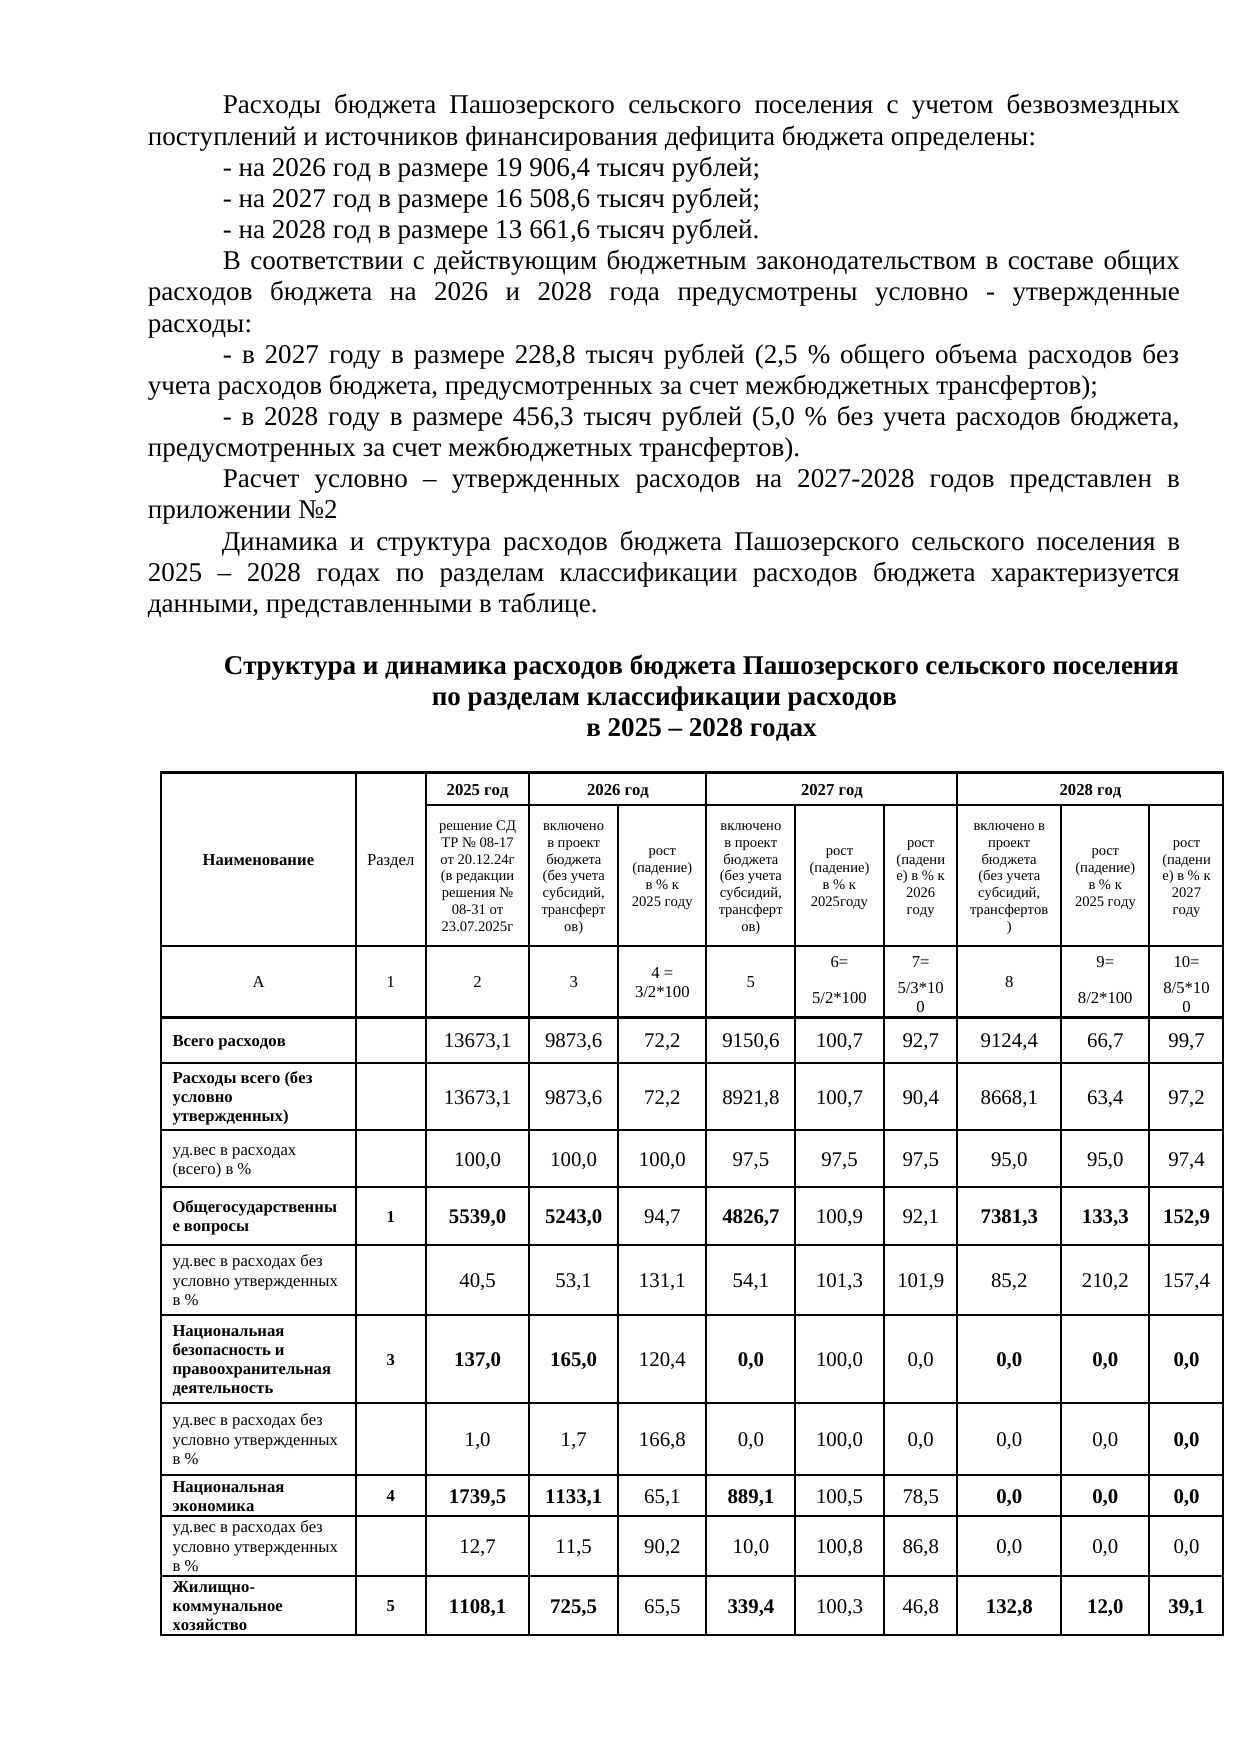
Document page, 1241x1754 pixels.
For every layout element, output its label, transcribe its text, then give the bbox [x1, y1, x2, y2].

table_cell уд.вес в расходах (всего) в % [162, 1131, 355, 1186]
table_cell 54,1 [707, 1246, 794, 1314]
table_cell 97,4 [1150, 1131, 1222, 1186]
table_cell 0,0 [1062, 1404, 1148, 1474]
table_cell 99,7 [1150, 1019, 1222, 1062]
table_cell 72,2 [619, 1019, 705, 1062]
text Расчет условно – утвержденных расходов на 2027-2028 годов представлен в приложении №2 [148, 462, 1181, 525]
table_cell 210,2 [1062, 1246, 1148, 1314]
table_cell 95,0 [958, 1131, 1060, 1186]
table_cell 10,0 [707, 1517, 794, 1575]
table_cell 0,0 [885, 1316, 956, 1402]
table_cell Жилищно-коммунальное хозяйство [162, 1577, 355, 1634]
table_cell Национальная экономика [162, 1476, 355, 1515]
text Структура и динамика расходов бюджета Пашозерского сельского поселения по разделам классификации расходов [148, 649, 1181, 712]
table_cell 6= [796, 947, 883, 976]
table_cell [357, 1404, 425, 1474]
text - на 2028 год в размере 13 661,6 тысяч рублей. [148, 213, 1181, 244]
table_cell 1108,1 [427, 1577, 528, 1634]
table_cell 46,8 [885, 1577, 956, 1634]
table_cell рост (падение) в % к 2025году [796, 806, 883, 945]
table_cell уд.вес в расходах без условно утвержденных в % [162, 1246, 355, 1314]
table_cell 0,0 [958, 1316, 1060, 1402]
table_cell [357, 1131, 425, 1186]
table_cell 72,2 [619, 1064, 705, 1129]
table_cell 13673,1 [427, 1064, 528, 1129]
table_cell 5/3*100 [885, 976, 956, 1016]
table_cell 95,0 [1062, 1131, 1148, 1186]
table_cell 100,0 [796, 1404, 883, 1474]
text - на 2026 год в размере 19 906,4 тысяч рублей; [148, 151, 1181, 182]
table_cell включено в проект бюджета (без учета субсидий, трансфертов) [958, 806, 1060, 945]
table_cell 1 [357, 947, 425, 1016]
table_cell 3 [530, 947, 617, 1016]
table_cell 9= [1062, 947, 1148, 976]
text - в 2027 году в размере 228,8 тысяч рублей (2,5 % общего объема расходов без учета расходов бюджета, предусмотренных за счет межбюджетных трансфертов); [148, 338, 1181, 400]
table_cell 97,5 [885, 1131, 956, 1186]
table_cell 339,4 [707, 1577, 794, 1634]
table_cell [357, 1246, 425, 1314]
table_cell 92,1 [885, 1188, 956, 1244]
table_cell 8/2*100 [1062, 976, 1148, 1016]
table_cell 0,0 [1150, 1316, 1222, 1402]
table_header 2026 год [530, 774, 705, 804]
table_cell А [162, 947, 355, 1016]
table_cell 9873,6 [530, 1019, 617, 1062]
table_cell 92,7 [885, 1019, 956, 1062]
table_cell 0,0 [1062, 1476, 1148, 1515]
table_header Раздел [357, 774, 425, 945]
table_cell 94,7 [619, 1188, 705, 1244]
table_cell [162, 1517, 355, 1575]
table_cell 11,5 [530, 1517, 617, 1575]
table_cell 0,0 [1150, 1404, 1222, 1474]
table_cell рост (падение) в % к 2026 году [885, 806, 956, 945]
table_cell 5/2*100 [796, 976, 883, 1016]
table_cell 66,7 [1062, 1019, 1148, 1062]
table_cell 5539,0 [427, 1188, 528, 1244]
table_cell [357, 1064, 425, 1129]
table_cell 101,9 [885, 1246, 956, 1314]
table_cell 5243,0 [530, 1188, 617, 1244]
table_cell 39,1 [1150, 1577, 1222, 1634]
table_cell 97,5 [796, 1131, 883, 1186]
table_cell 0,0 [1062, 1316, 1148, 1402]
table_header 2025 год [427, 774, 528, 804]
table_cell 12,7 [427, 1517, 528, 1575]
table_cell решение СД ТР № 08-17 от 20.12.24г (в редакции решения № 08-31 от 23.07.2025г [427, 806, 528, 945]
table_cell 137,0 [427, 1316, 528, 1402]
table_cell 0,0 [707, 1404, 794, 1474]
table_cell Общегосударственные вопросы [162, 1188, 355, 1244]
table_cell 100,0 [796, 1316, 883, 1402]
table_cell 0,0 [1062, 1517, 1148, 1575]
table_cell 152,9 [1150, 1188, 1222, 1244]
table_cell рост (падение) в % к 2025 году [619, 806, 705, 945]
text в 2025 – 2028 годах [148, 712, 1181, 743]
table_cell 725,5 [530, 1577, 617, 1634]
table_cell [357, 1517, 425, 1575]
table_cell 0,0 [885, 1404, 956, 1474]
table_cell 90,4 [885, 1064, 956, 1129]
table_cell 0,0 [707, 1316, 794, 1402]
table_cell 85,2 [958, 1246, 1060, 1314]
table_cell 0,0 [958, 1476, 1060, 1515]
table_cell 100,0 [619, 1131, 705, 1186]
table_cell 9873,6 [530, 1064, 617, 1129]
table_cell 78,5 [885, 1476, 956, 1515]
table_cell 100,3 [796, 1577, 883, 1634]
table_cell 100,5 [796, 1476, 883, 1515]
table_cell 100,8 [796, 1517, 883, 1575]
text Динамика и структура расходов бюджета Пашозерского сельского поселения в 2025 – 2028 годах по разделам классификации расходов бюджета характеризуется данными, представленными в таблице. [148, 525, 1181, 618]
table_cell 100,7 [796, 1019, 883, 1062]
table_cell 133,3 [1062, 1188, 1148, 1244]
table_cell 7381,3 [958, 1188, 1060, 1244]
table_cell 889,1 [707, 1476, 794, 1515]
table_cell 65,5 [619, 1577, 705, 1634]
table_header 2027 год [707, 774, 956, 804]
table_cell 40,5 [427, 1246, 528, 1314]
table_cell 7= [885, 947, 956, 976]
table_cell 4826,7 [707, 1188, 794, 1244]
table_cell 9150,6 [707, 1019, 794, 1062]
table_header 2028 год [958, 774, 1222, 804]
table_cell 120,4 [619, 1316, 705, 1402]
table_cell Национальная безопасность и правоохранительная деятельность [162, 1316, 355, 1402]
table_cell [357, 1019, 425, 1062]
table_cell 5 [707, 947, 794, 1016]
table_cell 100,7 [796, 1064, 883, 1129]
table_cell включено в проект бюджета (без учета субсидий, трансфертов) [530, 806, 617, 945]
table_cell 2 [427, 947, 528, 1016]
table_cell 8 [958, 947, 1060, 1016]
table_cell 86,8 [885, 1517, 956, 1575]
text - на 2027 год в размере 16 508,6 тысяч рублей; [148, 182, 1181, 213]
table_cell 63,4 [1062, 1064, 1148, 1129]
table_header Наименование [162, 774, 355, 945]
table_cell 53,1 [530, 1246, 617, 1314]
table_cell 157,4 [1150, 1246, 1222, 1314]
table_cell Всего расходов [162, 1019, 355, 1062]
table_cell 0,0 [1150, 1517, 1222, 1575]
table_cell 1,0 [427, 1404, 528, 1474]
table_cell 97,2 [1150, 1064, 1222, 1129]
table_cell 97,5 [707, 1131, 794, 1186]
table_cell 165,0 [530, 1316, 617, 1402]
text Расходы бюджета Пашозерского сельского поселения с учетом безвозмездных поступлений и источников финансирования дефицита бюджета определены: [148, 89, 1181, 151]
table_cell 9124,4 [958, 1019, 1060, 1062]
table_cell рост (падение) в % к 2025 году [1062, 806, 1148, 945]
table_cell 0,0 [1150, 1476, 1222, 1515]
table_cell Расходы всего (без условно утвержденных) [162, 1064, 355, 1129]
table_cell включено в проект бюджета (без учета субсидий, трансфертов) [707, 806, 794, 945]
table_cell 90,2 [619, 1517, 705, 1575]
table_cell 0,0 [958, 1517, 1060, 1575]
table_cell 100,0 [530, 1131, 617, 1186]
text В соответствии с действующим бюджетным законодательством в составе общих расходов бюджета на 2026 и 2028 года предусмотрены условно - утвержденные расходы: [148, 244, 1181, 338]
table_cell 4 [357, 1476, 425, 1515]
table_cell 131,1 [619, 1246, 705, 1314]
table_cell 166,8 [619, 1404, 705, 1474]
table_cell 13673,1 [427, 1019, 528, 1062]
table_cell 1,7 [530, 1404, 617, 1474]
table_cell 100,0 [427, 1131, 528, 1186]
text - в 2028 году в размере 456,3 тысяч рублей (5,0 % без учета расходов бюджета, предусмотренных за счет межбюджетных трансфертов). [148, 400, 1181, 462]
table_cell 12,0 [1062, 1577, 1148, 1634]
table_cell 1739,5 [427, 1476, 528, 1515]
table_cell 1133,1 [530, 1476, 617, 1515]
table_cell рост (падение) в % к 2027 году [1150, 806, 1222, 945]
table_cell 132,8 [958, 1577, 1060, 1634]
table_cell 3 [357, 1316, 425, 1402]
table_cell 65,1 [619, 1476, 705, 1515]
table_cell 101,3 [796, 1246, 883, 1314]
table_cell 10= [1150, 947, 1222, 976]
table_cell 0,0 [958, 1404, 1060, 1474]
table_cell уд.вес в расходах без условно утвержденных в % [162, 1404, 355, 1474]
table_cell 100,9 [796, 1188, 883, 1244]
table_cell 8921,8 [707, 1064, 794, 1129]
table_cell 5 [357, 1577, 425, 1634]
table_cell 8668,1 [958, 1064, 1060, 1129]
table_cell 8/5*100 [1150, 976, 1222, 1016]
table_cell 4 = 3/2*100 [619, 947, 705, 1016]
table_cell 1 [357, 1188, 425, 1244]
